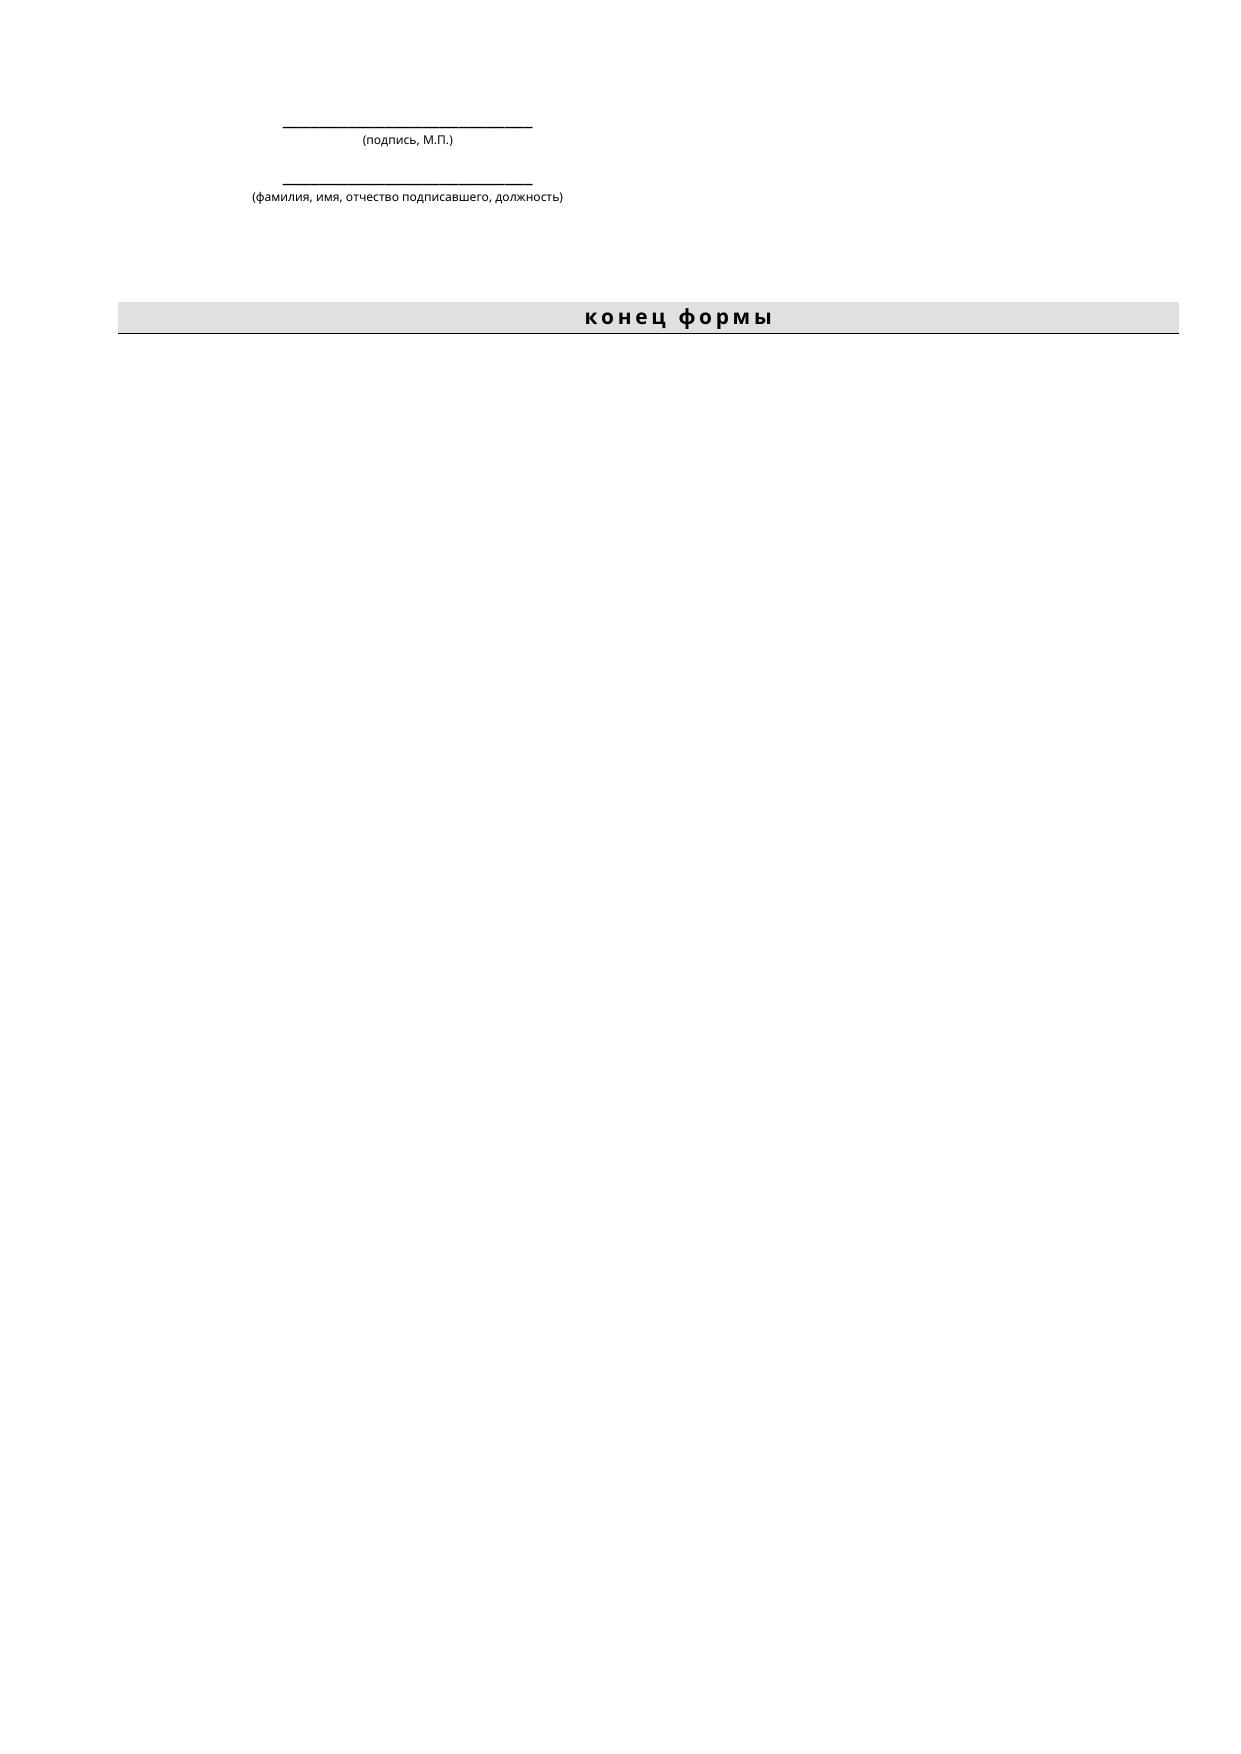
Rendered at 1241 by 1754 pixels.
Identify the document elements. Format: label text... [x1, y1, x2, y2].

text (подпись, М.П.) [118, 132, 638, 160]
text (фамилия, имя, отчество подписавшего, должность) [118, 189, 638, 217]
text конец формы [118, 302, 1179, 333]
text ___________________________ [118, 160, 638, 189]
text ___________________________ [118, 103, 638, 132]
